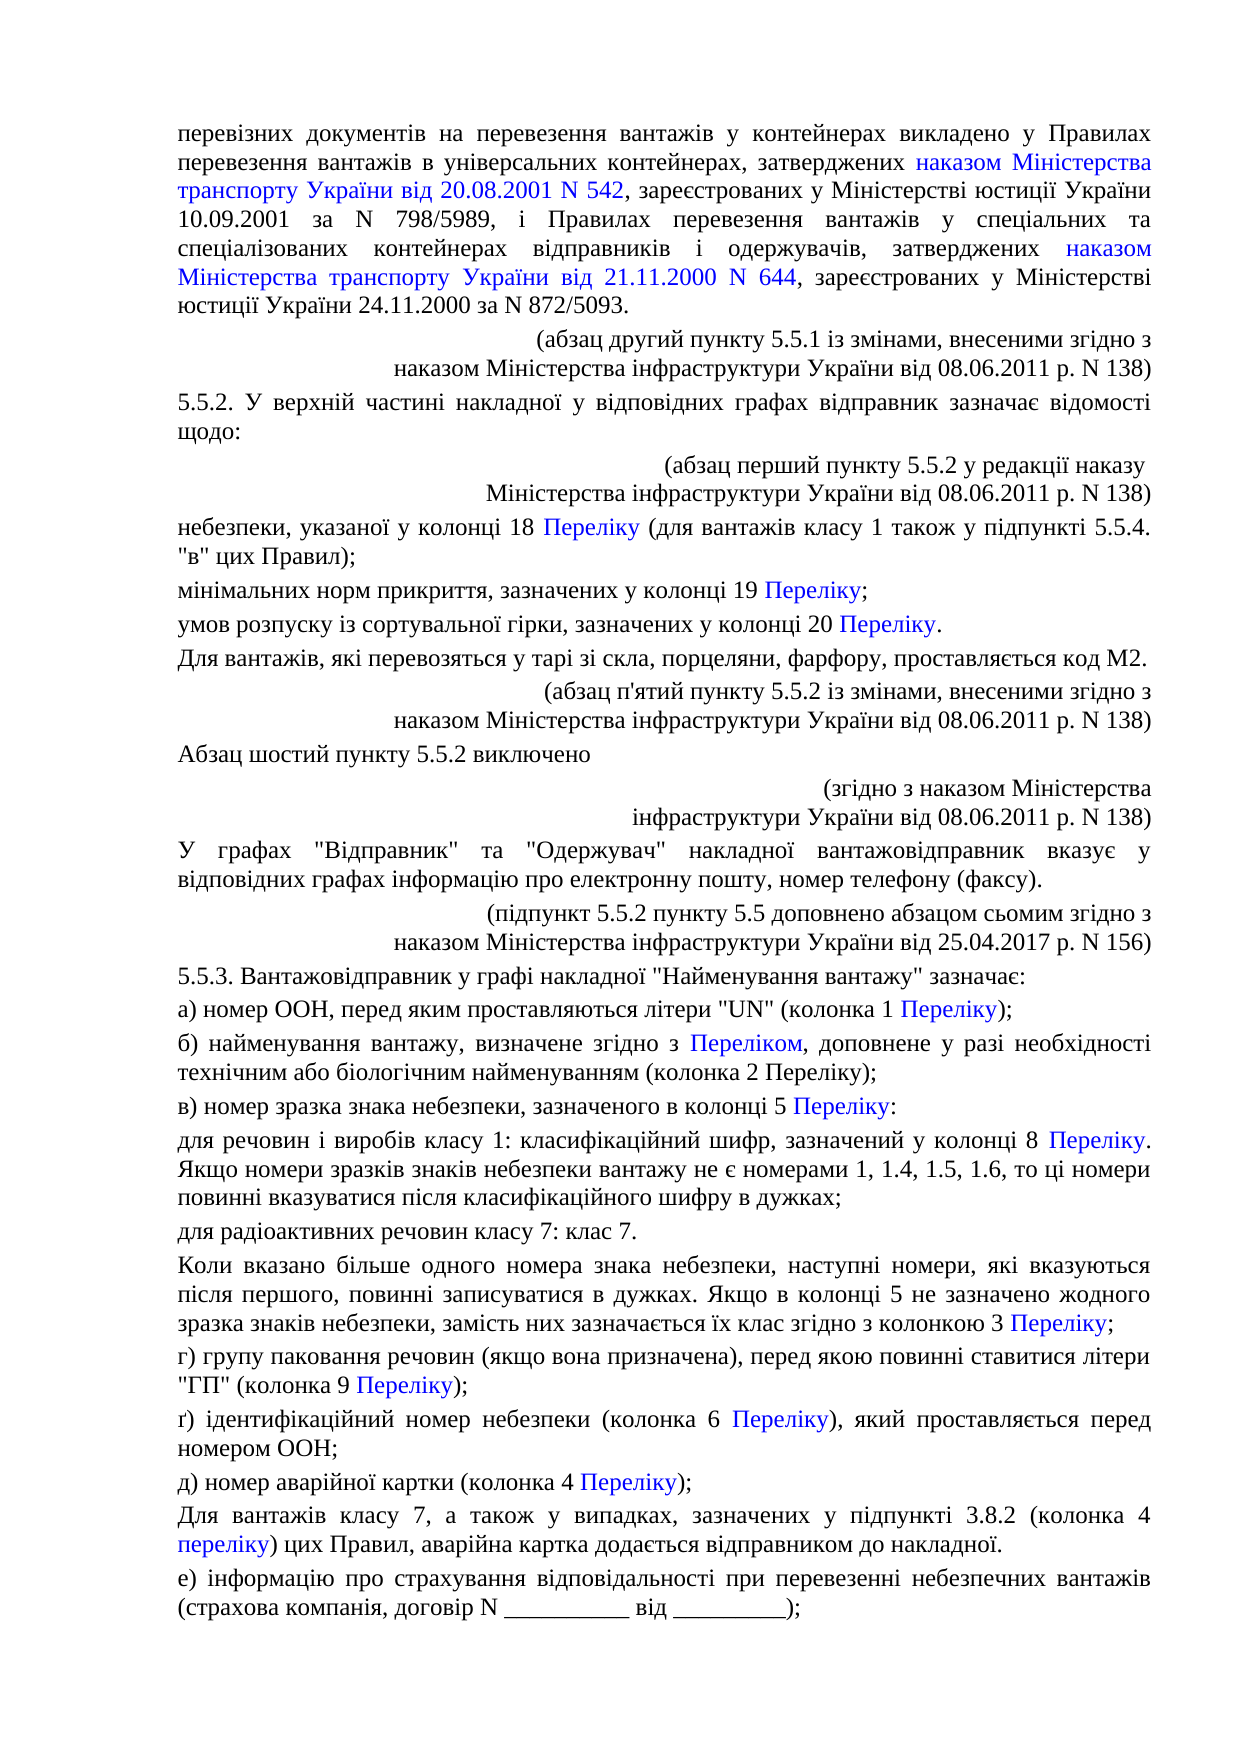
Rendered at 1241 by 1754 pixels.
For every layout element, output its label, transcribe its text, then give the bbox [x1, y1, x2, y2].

text д) номер аварійної картки (колонка 4 Переліку); [177, 1467, 1152, 1495]
text Для вантажів, які перевозяться у тарі зі скла, порцеляни, фарфору, проставляється код М2. [177, 643, 1152, 671]
text (абзац п'ятий пункту 5.5.2 із змінами, внесеними згідно з наказом Міністерства інфраструктури України від 08.06.2011 р. N 138) [177, 676, 1152, 734]
text г) групу паковання речовин (якщо вона призначена), перед якою повинні ставитися літери "ГП" (колонка 9 Переліку); [177, 1341, 1152, 1399]
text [177, 118, 1152, 319]
text 5.5.2. У верхній частині накладної у відповідних графах відправник зазначає відомості щодо: [177, 387, 1152, 444]
text небезпеки, указаної у колонці 18 Переліку (для вантажів класу 1 також у підпункті 5.5.4. "в" цих Правил); [177, 512, 1152, 570]
text (згідно з наказом Міністерства інфраструктури України від 08.06.2011 р. N 138) [177, 773, 1152, 830]
text (підпункт 5.5.2 пункту 5.5 доповнено абзацом сьомим згідно з наказом Міністерства інфраструктури України від 25.04.2017 р. N 156) [177, 898, 1152, 956]
text 5.5.3. Вантажовідправник у графі накладної "Найменування вантажу" зазначає: [177, 961, 1152, 989]
text в) номер зразка знака небезпеки, зазначеного в колонці 5 Переліку: [177, 1091, 1152, 1120]
text Абзац шостий пункту 5.5.2 виключено [177, 739, 1152, 768]
text для радіоактивних речовин класу 7: клас 7. [177, 1216, 1152, 1245]
text У графах "Відправник" та "Одержувач" накладної вантажовідправник вказує у відповідних графах інформацію про електронну пошту, номер телефону (факсу). [177, 836, 1152, 893]
text ґ) ідентифікаційний номер небезпеки (колонка 6 Переліку), який проставляється перед номером ООН; [177, 1404, 1152, 1462]
text умов розпуску із сортувальної гірки, зазначених у колонці 20 Переліку. [177, 609, 1152, 637]
text мінімальних норм прикриття, зазначених у колонці 19 Переліку; [177, 575, 1152, 604]
text Для вантажів класу 7, а також у випадках, зазначених у підпункті 3.8.2 (колонка 4 переліку) цих Правил, аварійна картка додається відправником до накладної. [177, 1501, 1152, 1558]
text б) найменування вантажу, визначене згідно з Переліком, доповнене у разі необхідності технічним або біологічним найменуванням (колонка 2 Переліку); [177, 1028, 1152, 1086]
text для речовин і виробів класу 1: класифікаційний шифр, зазначений у колонці 8 Переліку. Якщо номери зразків знаків небезпеки вантажу не є номерами 1, 1.4, 1.5, 1.6, то ці номери повинні вказуватися після класифікаційного шифру в дужках; [177, 1125, 1152, 1211]
text е) інформацію про страхування відповідальності при перевезенні небезпечних вантажів (страхова компанія, договір N __________ від _________); [177, 1563, 1152, 1621]
text (абзац перший пункту 5.5.2 у редакції наказу Міністерства інфраструктури України від 08.06.2011 р. N 138) [177, 450, 1152, 507]
text (абзац другий пункту 5.5.1 із змінами, внесеними згідно з наказом Міністерства інфраструктури України від 08.06.2011 р. N 138) [177, 324, 1152, 382]
text Коли вказано більше одного номера знака небезпеки, наступні номери, які вказуються після першого, повинні записуватися в дужках. Якщо в колонці 5 не зазначено жодного зразка знаків небезпеки, замість них зазначається їх клас згідно з колонкою 3 Переліку; [177, 1250, 1152, 1336]
text а) номер ООН, перед яким проставляються літери "UN" (колонка 1 Переліку); [177, 994, 1152, 1023]
